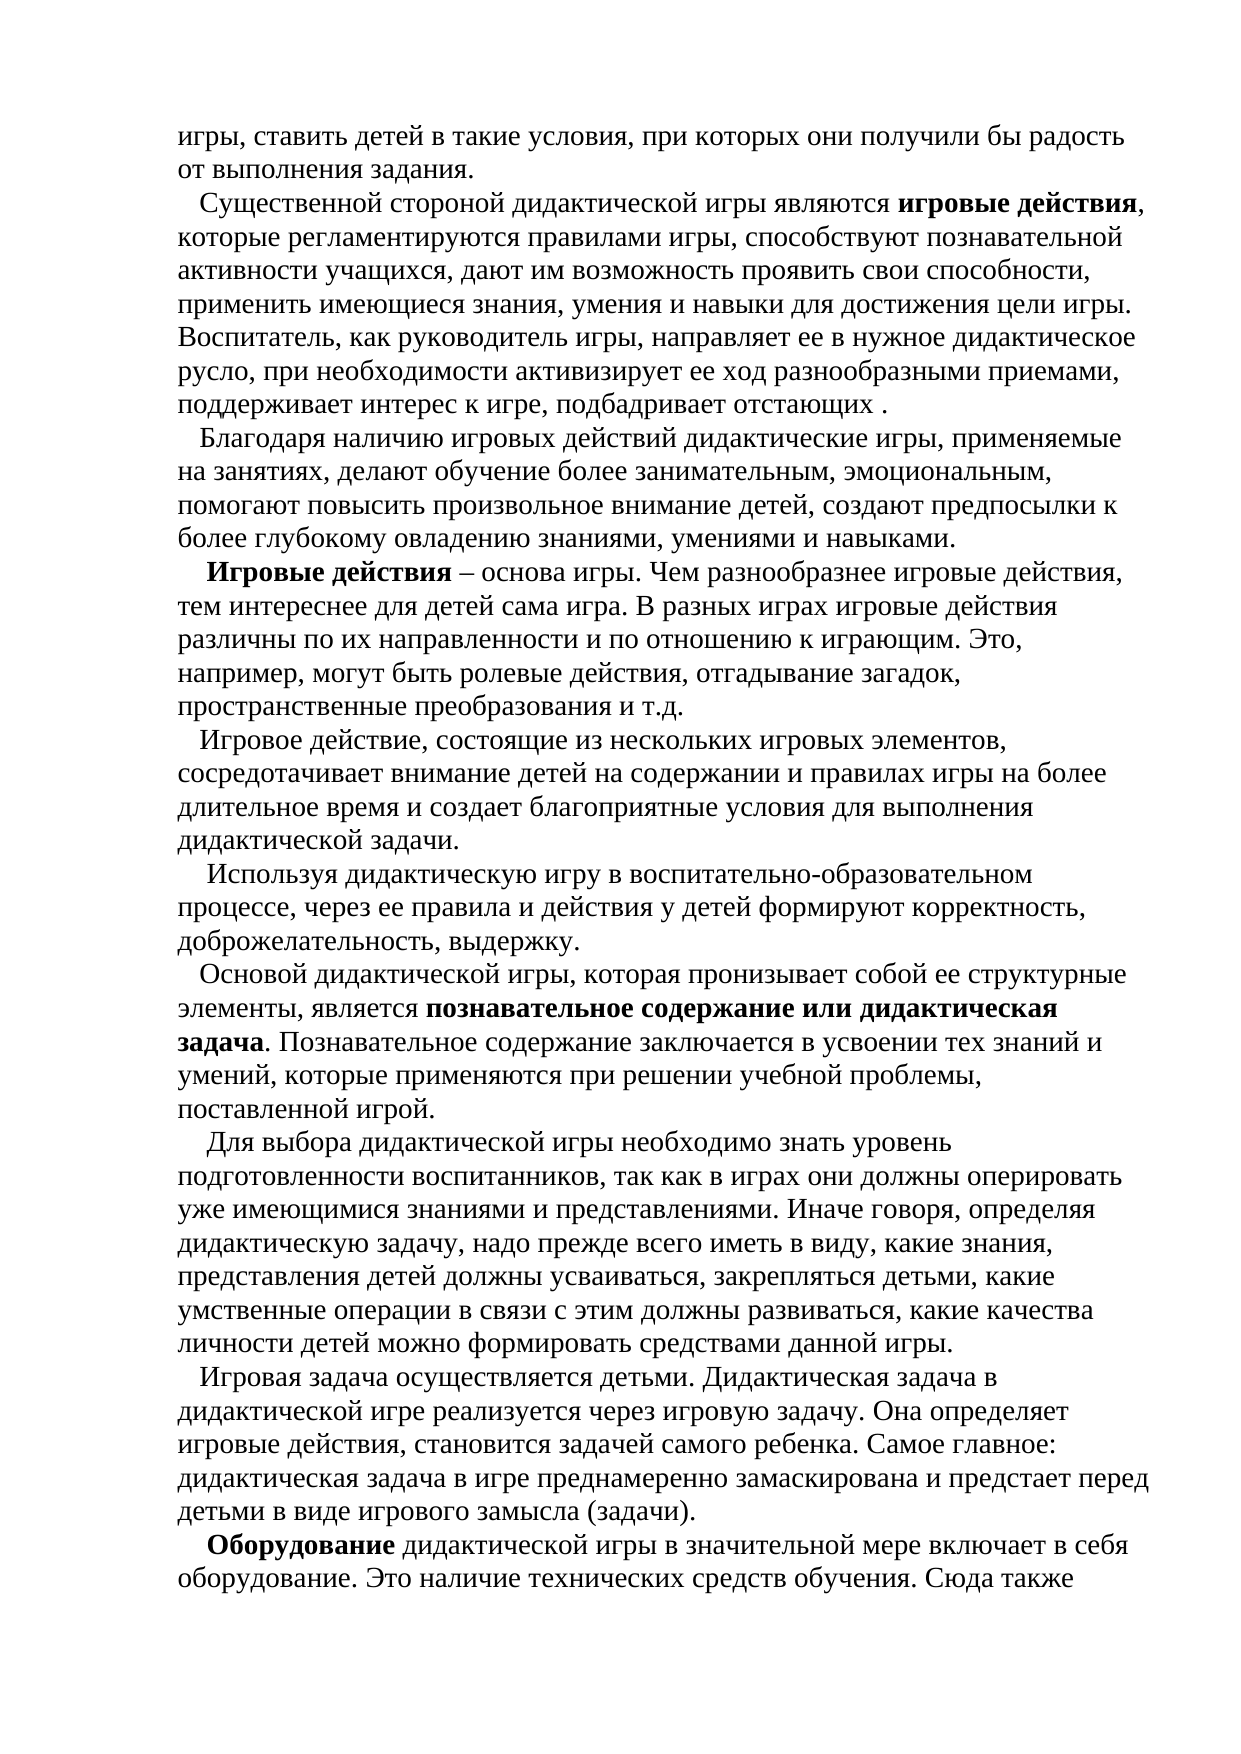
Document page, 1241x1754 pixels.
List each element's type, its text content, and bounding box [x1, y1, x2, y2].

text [177, 118, 1152, 185]
text Игровое действие, состоящие из нескольких игровых элементов, сосредотачивает внимание детей на содержании и правилах игры на более длительное время и создает благоприятные условия для выполнения дидактической задачи. [177, 722, 1152, 856]
text Используя дидактическую игру в воспитательно-образовательном процессе, через ее правила и действия у детей формируют корректность, доброжелательность, выдержку. [177, 856, 1152, 957]
text Воспитатель, как руководитель игры, направляет ее в нужное дидактическое русло, при необходимости активизирует ее ход разнообразными приемами, поддерживает интерес к игре, подбадривает отстающих . [177, 319, 1152, 420]
text Существенной стороной дидактической игры являются игровые действия, которые регламентируются правилами игры, способствуют познавательной активности учащихся, дают им возможность проявить свои способности, применить имеющиеся знания, умения и навыки для достижения цели игры. [177, 185, 1152, 319]
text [177, 1527, 1152, 1594]
text Для выбора дидактической игры необходимо знать уровень подготовленности воспитанников, так как в играх они должны оперировать уже имеющимися знаниями и представлениями. Иначе говоря, определяя дидактическую задачу, надо прежде всего иметь в виду, какие знания, представления детей должны усваиваться, закрепляться детьми, какие умственные операции в связи с этим должны развиваться, какие качества личности детей можно формировать средствами данной игры. [177, 1124, 1152, 1359]
text Игровые действия – основа игры. Чем разнообразнее игровые действия, тем интереснее для детей сама игра. В разных играх игровые действия различны по их направленности и по отношению к играющим. Это, например, могут быть ролевые действия, отгадывание загадок, пространственные преобразования и т.д. [177, 554, 1152, 722]
text Игровая задача осуществляется детьми. Дидактическая задача в дидактической игре реализуется через игровую задачу. Она определяет игровые действия, становится задачей самого ребенка. Самое главное: дидактическая задача в игре преднамеренно замаскирована и предстает перед детьми в виде игрового замысла (задачи). [177, 1359, 1152, 1527]
text Благодаря наличию игровых действий дидактические игры, применяемые на занятиях, делают обучение более занимательным, эмоциональным, помогают повысить произвольное внимание детей, создают предпосылки к более глубокому овладению знаниями, умениями и навыками. [177, 420, 1152, 554]
text Основой дидактической игры, которая пронизывает собой ее структурные элементы, является познавательное содержание или дидактическая задача. Познавательное содержание заключается в усвоении тех знаний и умений, которые применяются при решении учебной проблемы, поставленной игрой. [177, 957, 1152, 1124]
